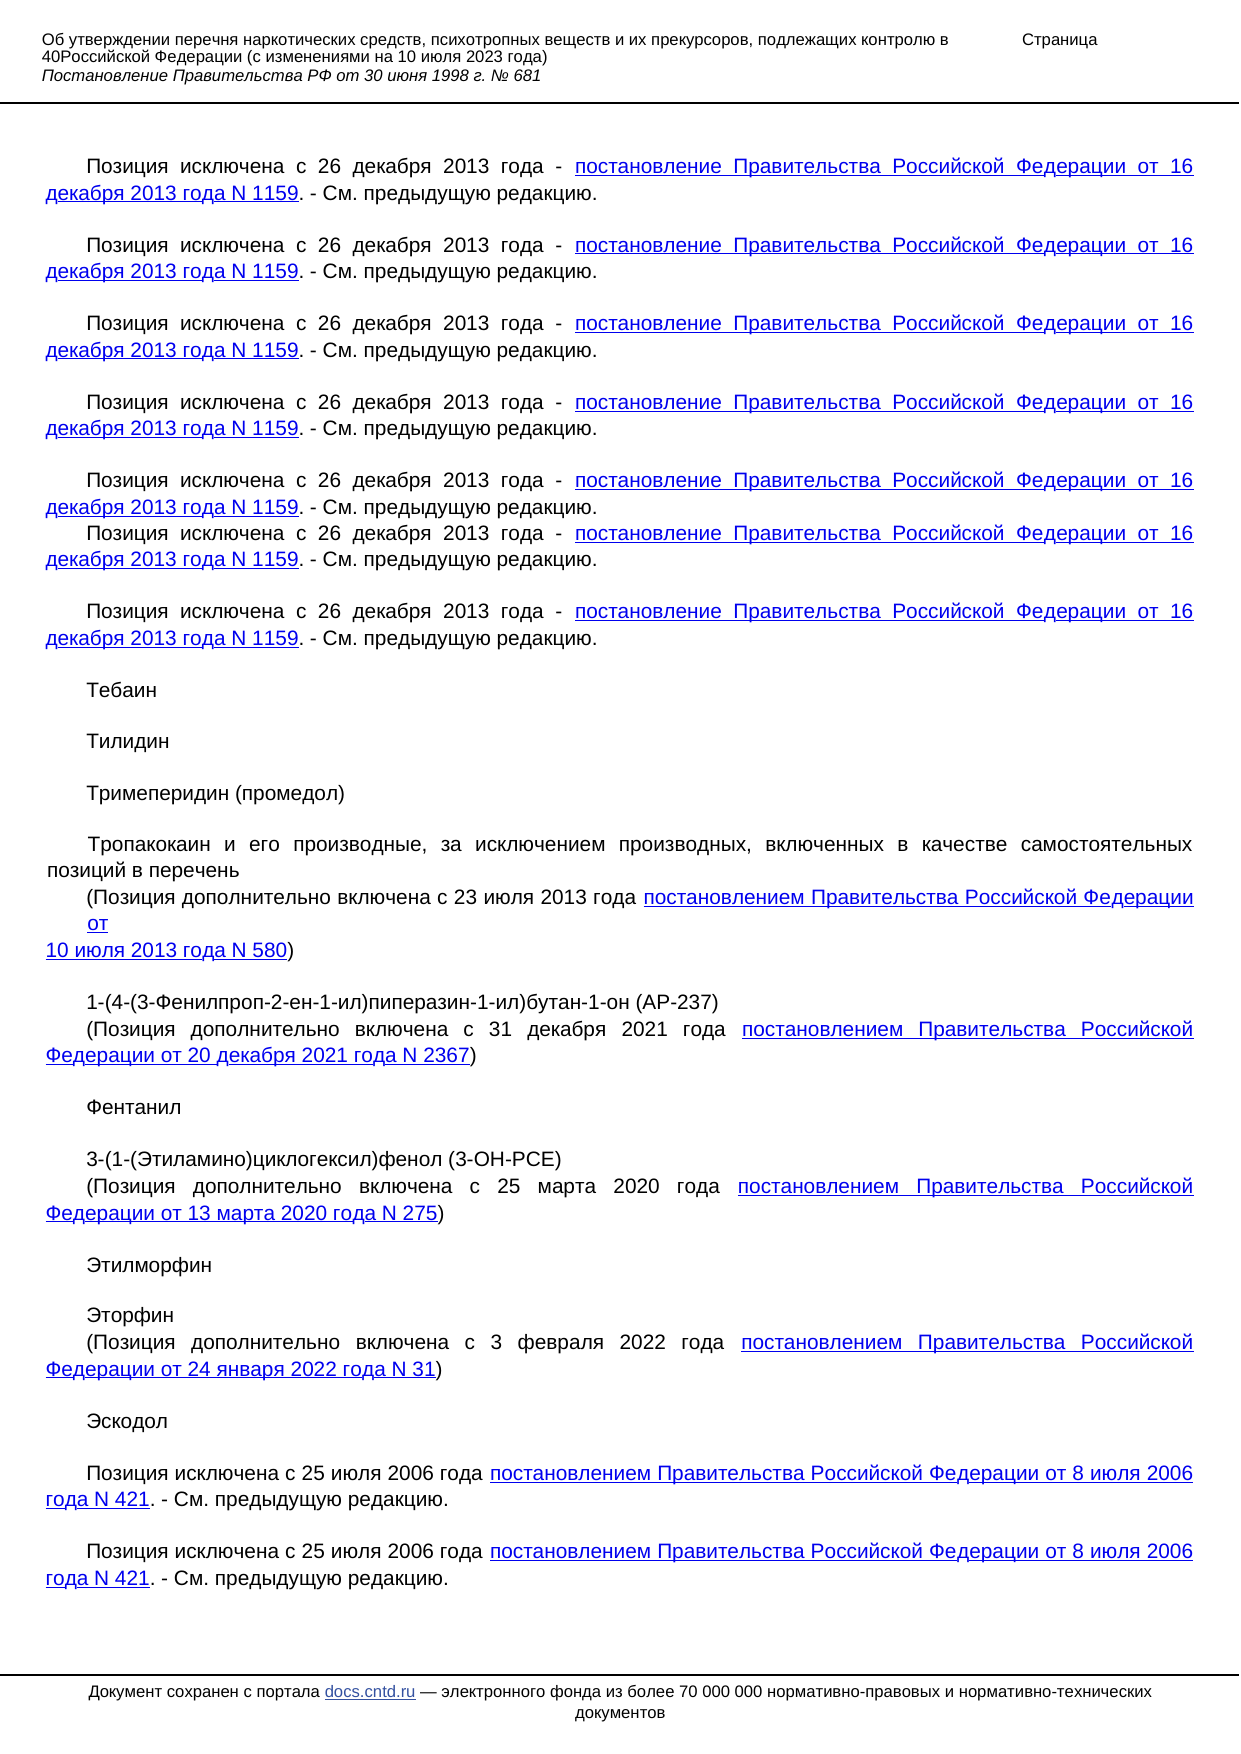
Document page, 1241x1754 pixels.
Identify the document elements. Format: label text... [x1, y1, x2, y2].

text 10 июля 2013 года N 580) [45, 938, 1193, 962]
text (Позиция дополнительно включена с 31 декабря 2021 года постановлением Правительства Российской Федерации от 20 декабря 2021 года N 2367) [45, 1017, 1193, 1067]
text 1-(4-(3-Фенилпроп-2-ен-1-ил)пиперазин-1-ил)бутан-1-он (AP-237) [86, 990, 1193, 1014]
text (Позиция дополнительно включена с 23 июля 2013 года постановлением Правительства Российской Федерации от [86, 884, 1193, 935]
text (Позиция дополнительно включена с 3 февраля 2022 года постановлением Правительства Российской Федерации от 24 января 2022 года N 31) [45, 1330, 1193, 1380]
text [45, 232, 1193, 283]
text Позиция исключена с 25 июля 2006 года постановлением Правительства Российской Федерации от 8 июля 2006 года N 421. - См. предыдущую редакцию. [45, 1461, 1193, 1511]
text (Позиция дополнительно включена с 25 марта 2020 года постановлением Правительства Российской Федерации от 13 марта 2020 года N 275) [45, 1174, 1193, 1224]
text Позиция исключена с 25 июля 2006 года постановлением Правительства Российской Федерации от 8 июля 2006 года N 421. - См. предыдущую редакцию. [45, 1539, 1193, 1589]
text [45, 154, 1193, 204]
text Фентанил [86, 1095, 1193, 1119]
text Эскодол [86, 1408, 1193, 1432]
text Этилморфин [86, 1253, 1193, 1277]
text Эторфин [86, 1303, 1193, 1327]
text Тропакокаин и его производные, за исключением производных, включенных в качестве самостоятельных позиций в перечень [47, 831, 1193, 882]
text 3-(1-(Этиламино)циклогексил)фенол (3-ОН-РСЕ) [86, 1147, 1193, 1171]
text Тебаин [86, 678, 1193, 702]
text Тилидин [86, 728, 1193, 752]
text Тримеперидин (промедол) [86, 781, 1193, 805]
